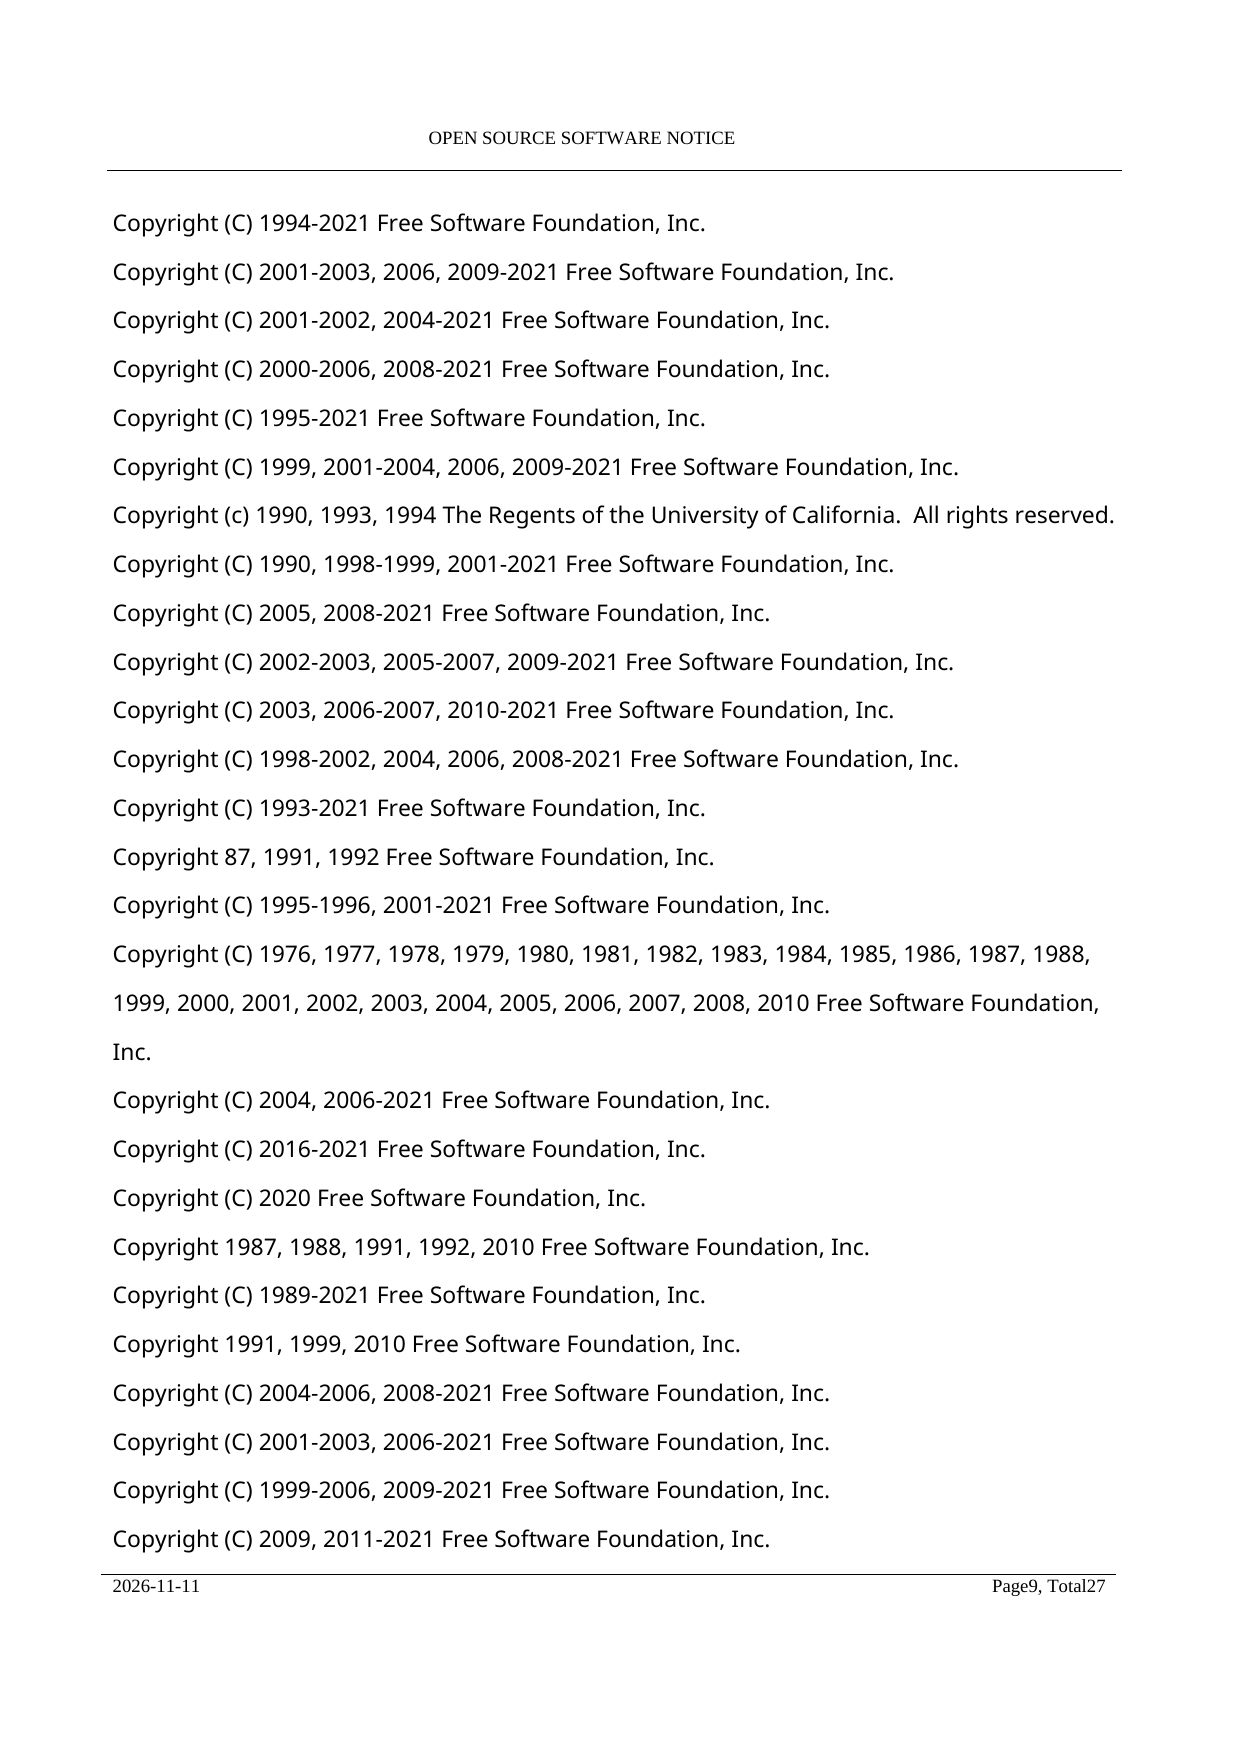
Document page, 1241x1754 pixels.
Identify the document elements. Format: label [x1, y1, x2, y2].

text [112, 206, 1128, 1555]
